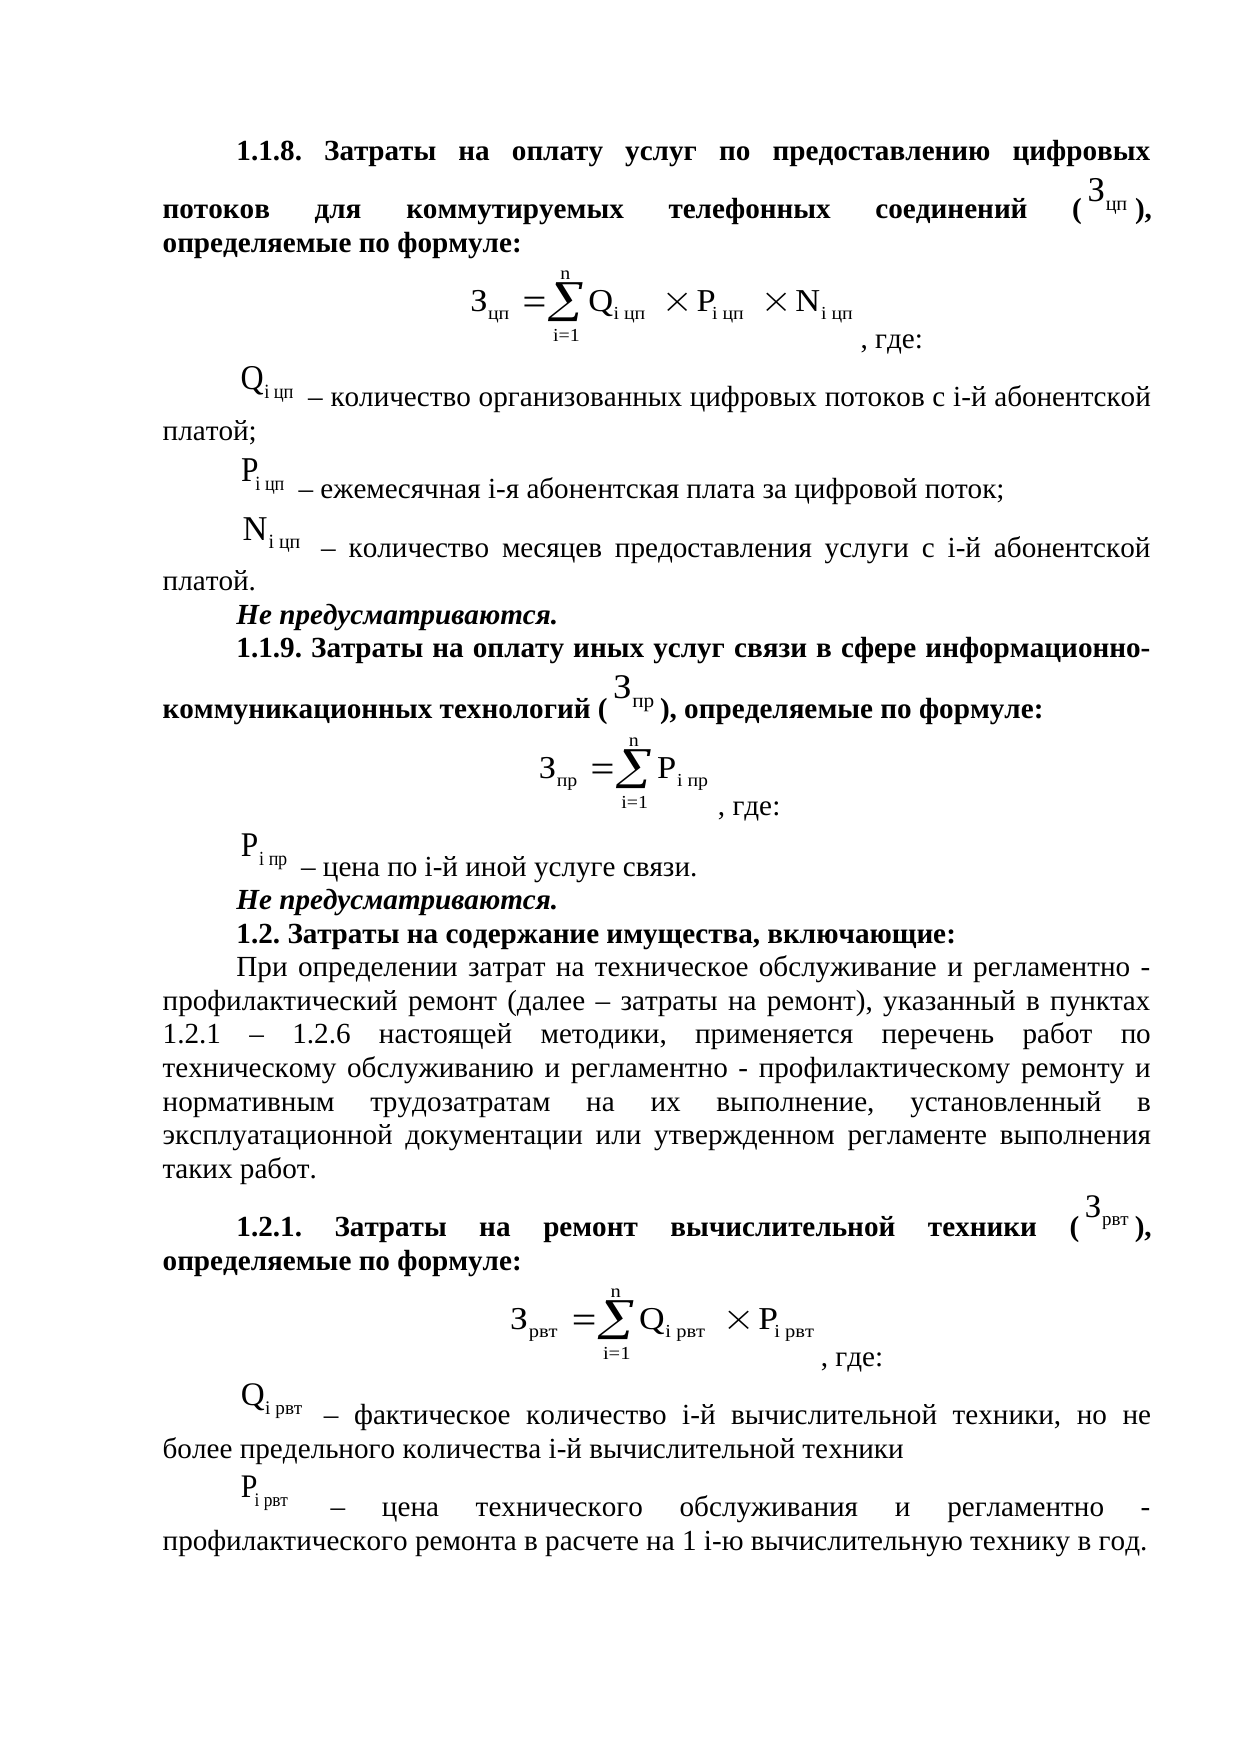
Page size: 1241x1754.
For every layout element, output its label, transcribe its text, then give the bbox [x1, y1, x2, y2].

text , где: [162, 258, 1152, 355]
text 1.2. Затраты на содержание имущества, включающие: [162, 916, 1152, 949]
text , где: [162, 725, 1152, 821]
text – цена по i-й иной услуге связи. [162, 821, 1152, 882]
text 1.2.1. Затраты на ремонт вычислительной техники (), определяемые по формуле: [162, 1184, 1152, 1276]
text – количество месяцев предоставления услуги с i-й абонентской платой. [162, 505, 1152, 597]
text 1.1.9. Затраты на оплату иных услуг связи в сфере информационно-коммуникационных технологий (), определяемые по формуле: [162, 631, 1152, 725]
text – количество организованных цифровых потоков с i-й абонентской платой; [162, 355, 1152, 447]
text – фактическое количество i-й вычислительной техники, но не более предельного количества i-й вычислительной техники [162, 1373, 1152, 1464]
text При определении затрат на техническое обслуживание и регламентно - профилактический ремонт (далее – затраты на ремонт), указанный в пунктах 1.2.1 – 1.2.6 настоящей методики, применяется перечень работ по техническому обслуживанию и регламентно - профилактическому ремонту и нормативным трудозатратам на их выполнение, установленный в эксплуатационной документации или утвержденном регламенте выполнения таких работ. [162, 949, 1152, 1184]
text Не предусматриваются. [162, 597, 1152, 631]
text – ежемесячная i-я абонентская плата за цифровой поток; [162, 447, 1152, 505]
text , где: [162, 1276, 1152, 1373]
text 1.1.8. Затраты на оплату услуг по предоставлению цифровых потоков для коммутируемых телефонных соединений (), определяемые по формуле: [162, 133, 1152, 258]
text – цена технического обслуживания и регламентно - профилактического ремонта в расчете на 1 i-ю вычислительную технику в год. [162, 1464, 1152, 1557]
text Не предусматриваются. [162, 882, 1152, 916]
